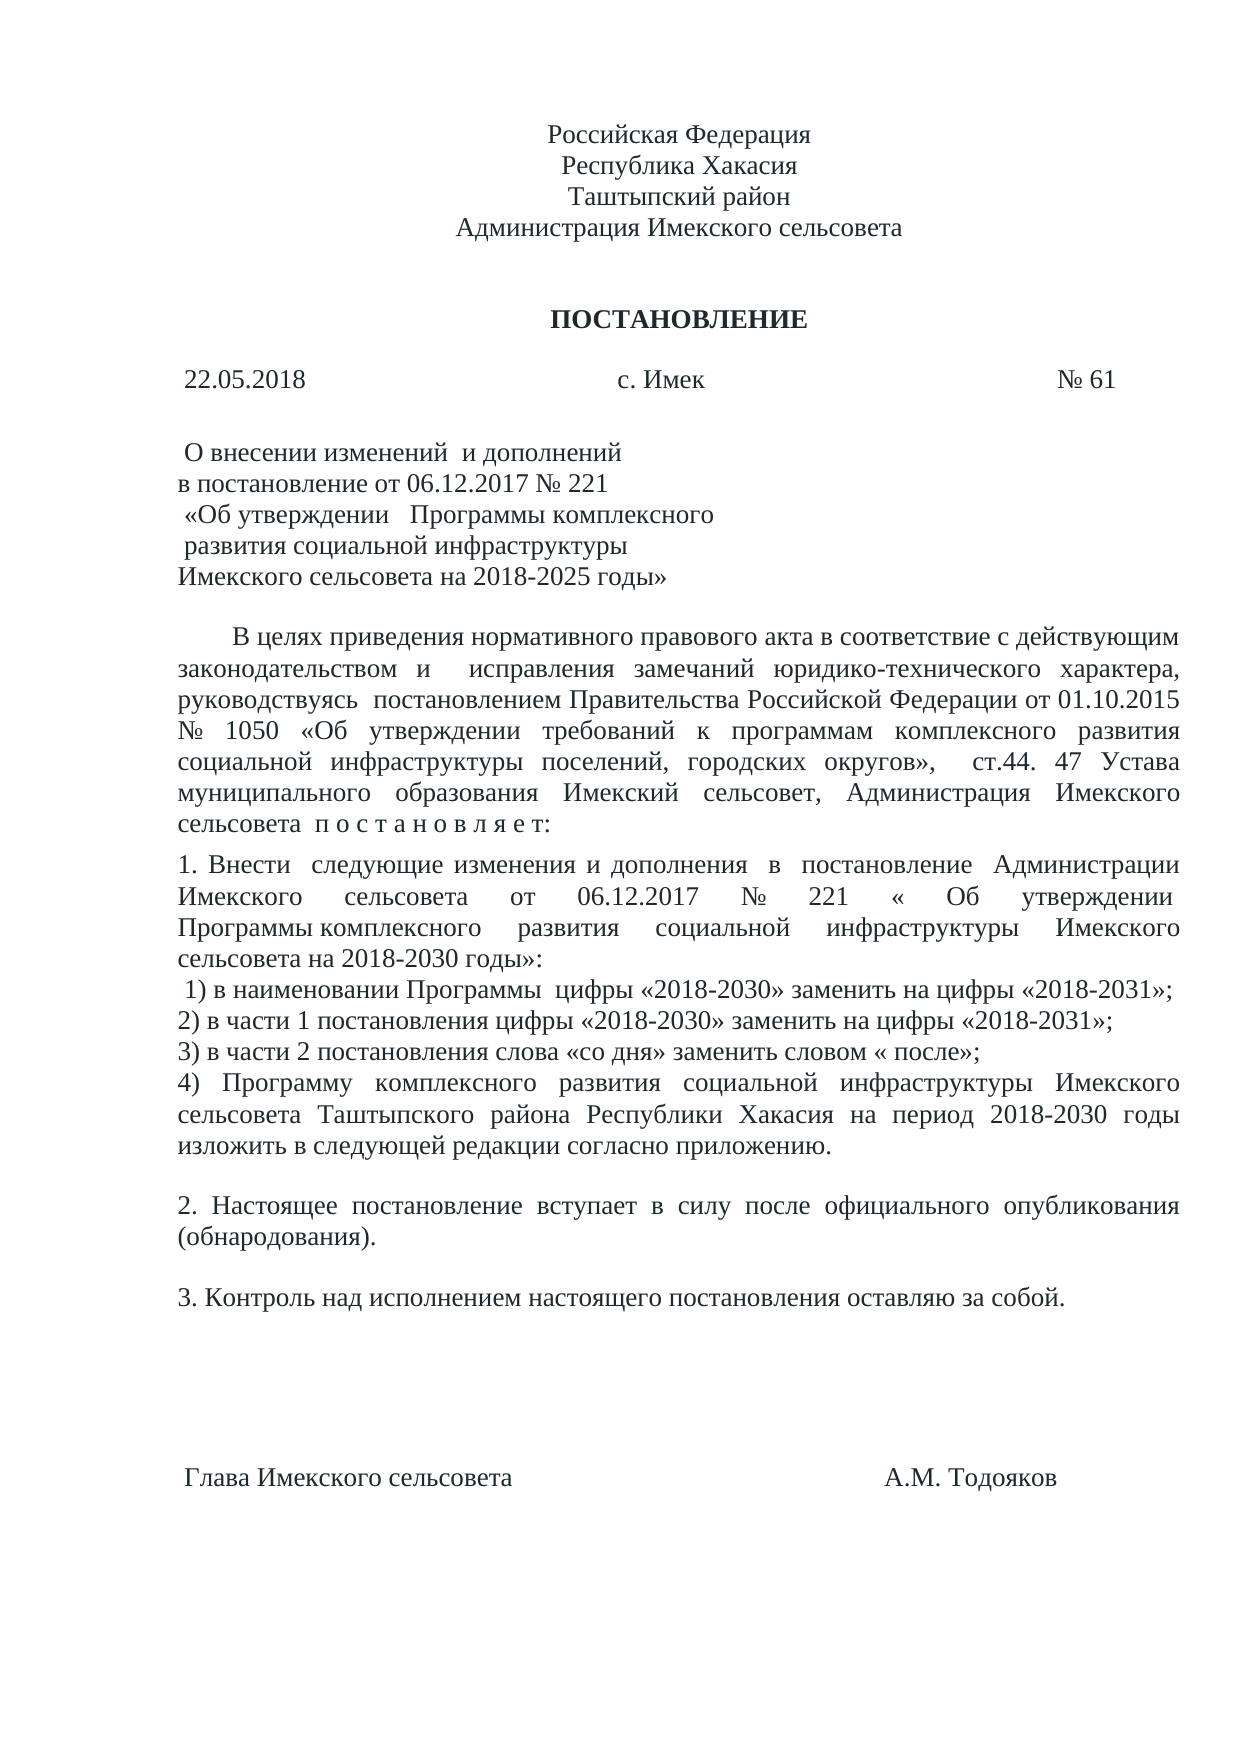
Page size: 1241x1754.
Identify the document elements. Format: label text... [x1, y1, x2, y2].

text 2) в части 1 постановления цифры «2018-2030» заменить на цифры «2018-2031»; [177, 1004, 1181, 1035]
text 2. Настоящее постановление вступает в силу после официального опубликования (обнародования). [177, 1189, 1181, 1251]
text 22.05.2018 с. Имек № 61 [177, 363, 1181, 394]
text 1. Внести следующие изменения и дополнения в постановление Администрации Имекского сельсовета от 06.12.2017 № 221 « Об утверждении Программы комплексного развития социальной инфраструктуры Имекского сельсовета на 2018-2030 годы»: [177, 848, 1181, 973]
text В целях приведения нормативного правового акта в соответствие с действующим законодательством и исправления замечаний юридико-технического характера, руководствуясь постановлением Правительства Российской Федерации от 01.10.2015 № 1050 «Об утверждении требований к программам комплексного развития социальной инфраструктуры поселений, городских округов», ст.44. 47 Устава муниципального образования Имекский сельсовет, Администрация Имекского сельсовета п о с т а н о в л я е т: [177, 621, 1181, 838]
text ПОСТАНОВЛЕНИЕ [177, 303, 1181, 334]
text Республика Хакасия [177, 149, 1181, 180]
text Глава Имекского сельсовета А.М. Тодояков [177, 1462, 1181, 1493]
text развития социальной инфраструктуры [177, 529, 1181, 560]
text 1) в наименовании Программы цифры «2018-2030» заменить на цифры «2018-2031»; [177, 973, 1181, 1004]
text Таштыпский район [177, 180, 1181, 212]
text Администрация Имекского сельсовета [177, 212, 1181, 243]
text Имекского сельсовета на 2018-2025 годы» [177, 560, 1181, 591]
text 3) в части 2 постановления слова «со дня» заменить словом « после»; [177, 1035, 1181, 1067]
text «Об утверждении Программы комплексного [177, 498, 1181, 529]
text в постановление от 06.12.2017 № 221 [177, 467, 1181, 498]
text Российская Федерация [177, 118, 1181, 149]
text О внесении изменений и дополнений [177, 436, 1181, 467]
text 3. Контроль над исполнением настоящего постановления оставляю за собой. [177, 1281, 1181, 1312]
text 4) Программу комплексного развития социальной инфраструктуры Имекского сельсовета Таштыпского района Республики Хакасия на период 2018-2030 годы изложить в следующей редакции согласно приложению. [177, 1067, 1181, 1160]
